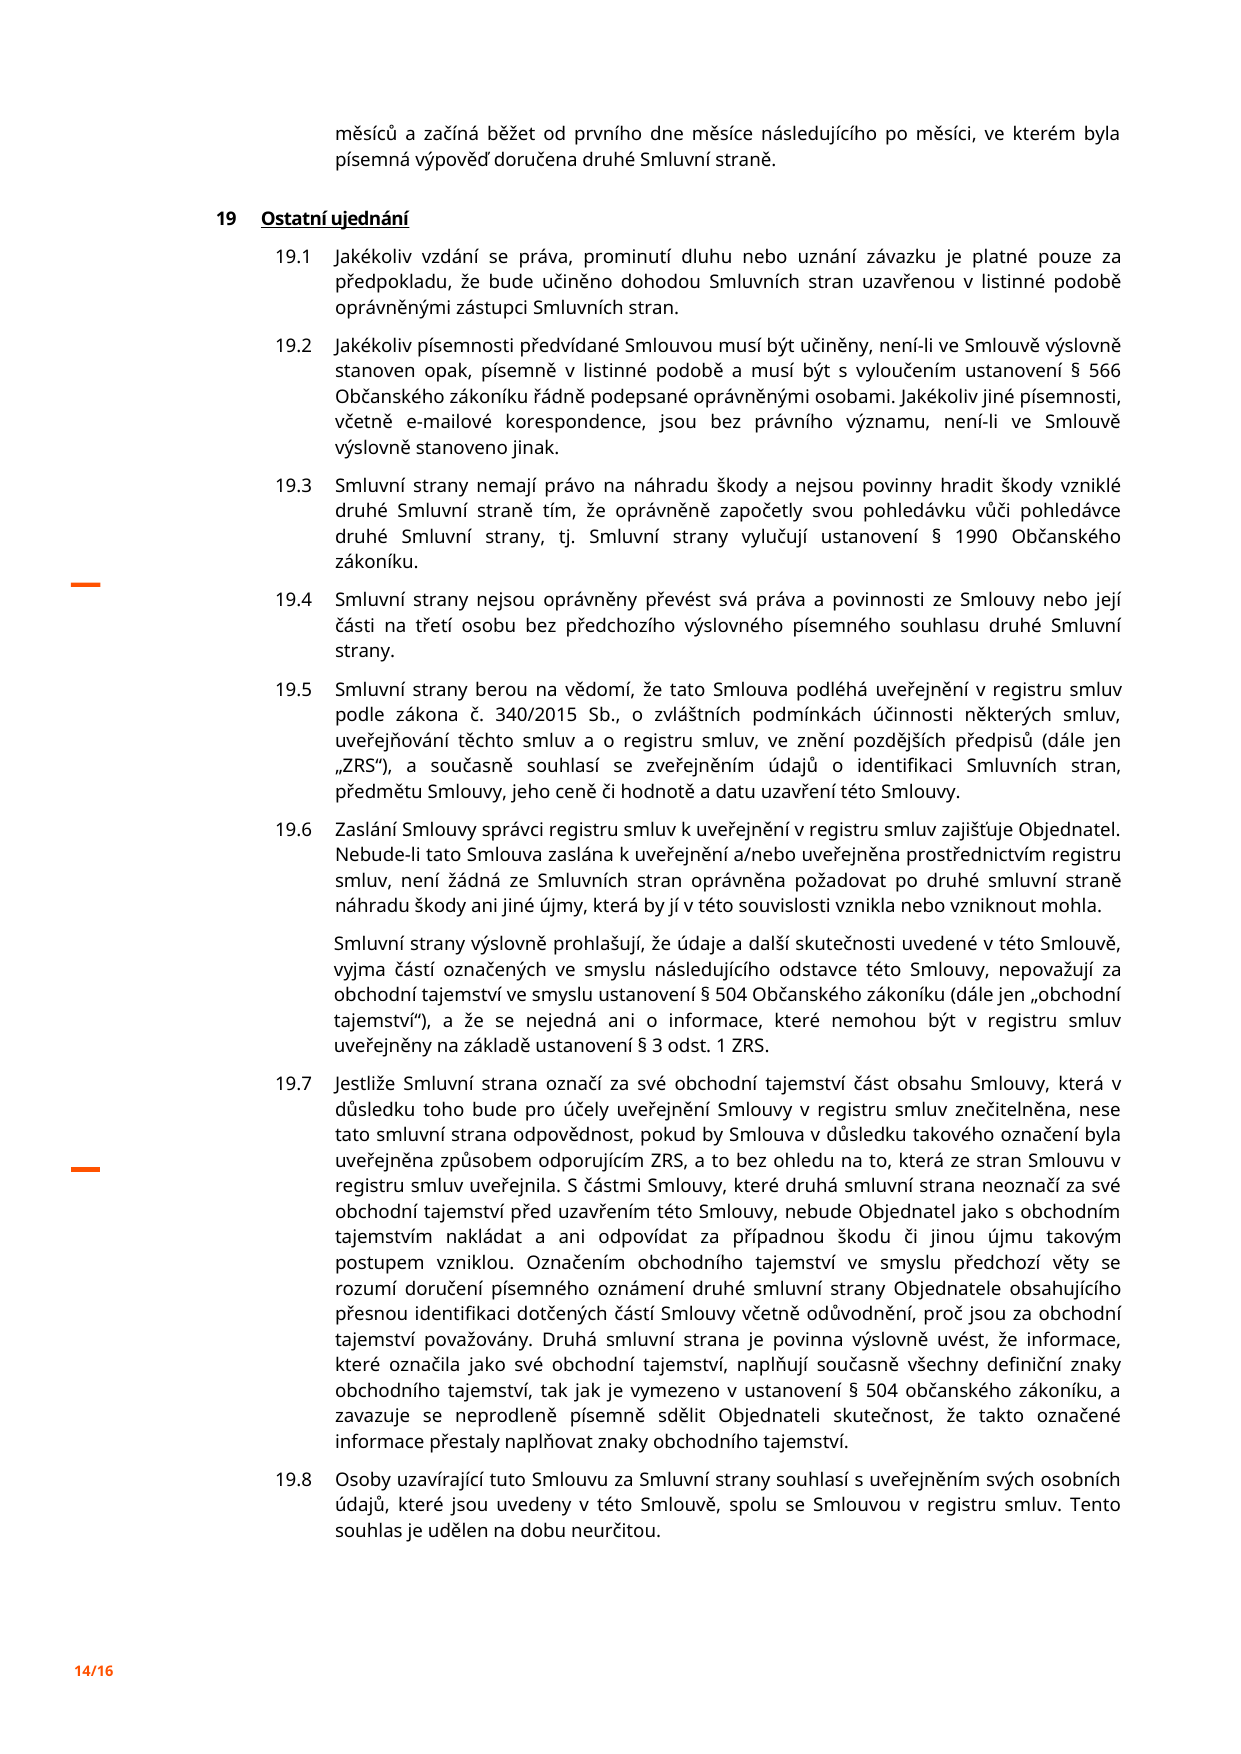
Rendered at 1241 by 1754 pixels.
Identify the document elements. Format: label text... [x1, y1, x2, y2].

subtitle Smluvní strany berou na vědomí, že tato Smlouva podléhá uveřejnění v registru smluv podle zákona č. 340/2015 Sb., o zvláštních podmínkách účinnosti některých smluv, uveřejňování těchto smluv a o registru smluv, ve znění pozdějších předpisů (dále jen „ZRS“), a současně souhlasí se zveřejněním údajů o identifikaci Smluvních stran, předmětu Smlouvy, jeho ceně či hodnotě a datu uzavření této Smlouvy. [275, 676, 1122, 803]
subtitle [275, 121, 1122, 172]
subtitle Jestliže Smluvní strana označí za své obchodní tajemství část obsahu Smlouvy, která v důsledku toho bude pro účely uveřejnění Smlouvy v registru smluv znečitelněna, nese tato smluvní strana odpovědnost, pokud by Smlouva v důsledku takového označení byla uveřejněna způsobem odporujícím ZRS, a to bez ohledu na to, která ze stran Smlouvu v registru smluv uveřejnila. S částmi Smlouvy, které druhá smluvní strana neoznačí za své obchodní tajemství před uzavřením této Smlouvy, nebude Objednatel jako s obchodním tajemstvím nakládat a ani odpovídat za případnou škodu či jinou újmu takovým postupem vzniklou. Označením obchodního tajemství ve smyslu předchozí věty se rozumí doručení písemného oznámení druhé smluvní strany Objednatele obsahujícího přesnou identifikaci dotčených částí Smlouvy včetně odůvodnění, proč jsou za obchodní tajemství považovány. Druhá smluvní strana je povinna výslovně uvést, že informace, které označila jako své obchodní tajemství, naplňují současně všechny definiční znaky obchodního tajemství, tak jak je vymezeno v ustanovení § 504 občanského zákoníku, a zavazuje se neprodleně písemně sdělit Objednateli skutečnost, že takto označené informace přestaly naplňovat znaky obchodního tajemství. [275, 1071, 1122, 1453]
subtitle Smluvní strany nemají právo na náhradu škody a nejsou povinny hradit škody vzniklé druhé Smluvní straně tím, že oprávněně započetly svou pohledávku vůči pohledávce druhé Smluvní strany, tj. Smluvní strany vylučují ustanovení § 1990 Občanského zákoníku. [275, 472, 1122, 574]
subtitle Smluvní strany nejsou oprávněny převést svá práva a povinnosti ze Smlouvy nebo její části na třetí osobu bez předchozího výslovného písemného souhlasu druhé Smluvní strany. [275, 587, 1122, 663]
subtitle Zaslání Smlouvy správci registru smluv k uveřejnění v registru smluv zajišťuje Objednatel. Nebude-li tato Smlouva zaslána k uveřejnění a/nebo uveřejněna prostřednictvím registru smluv, není žádná ze Smluvních stran oprávněna požadovat po druhé smluvní straně náhradu škody ani jiné újmy, která by jí v této souvislosti vznikla nebo vzniknout mohla. [275, 816, 1122, 918]
subtitle Ostatní ujednání [216, 205, 1122, 231]
subtitle Jakékoliv vzdání se práva, prominutí dluhu nebo uznání závazku je platné pouze za předpokladu, že bude učiněno dohodou Smluvních stran uzavřenou v listinné podobě oprávněnými zástupci Smluvních stran. [275, 243, 1122, 319]
subtitle Osoby uzavírající tuto Smlouvu za Smluvní strany souhlasí s uveřejněním svých osobních údajů, které jsou uvedeny v této Smlouvě, spolu se Smlouvou v registru smluv. Tento souhlas je udělen na dobu neurčitou. [275, 1466, 1122, 1542]
subtitle Smluvní strany výslovně prohlašují, že údaje a další skutečnosti uvedené v této Smlouvě, vyjma částí označených ve smyslu následujícího odstavce této Smlouvy, nepovažují za obchodní tajemství ve smyslu ustanovení § 504 Občanského zákoníku (dále jen „obchodní tajemství“), a že se nejedná ani o informace, které nemohou být v registru smluv uveřejněny na základě ustanovení § 3 odst. 1 ZRS. [334, 931, 1122, 1058]
subtitle Jakékoliv písemnosti předvídané Smlouvou musí být učiněny, není-li ve Smlouvě výslovně stanoven opak, písemně v listinné podobě a musí být s vyloučením ustanovení § 566 Občanského zákoníku řádně podepsané oprávněnými osobami. Jakékoliv jiné písemnosti, včetně e-mailové korespondence, jsou bez právního významu, není-li ve Smlouvě výslovně stanoveno jinak. [275, 332, 1122, 460]
